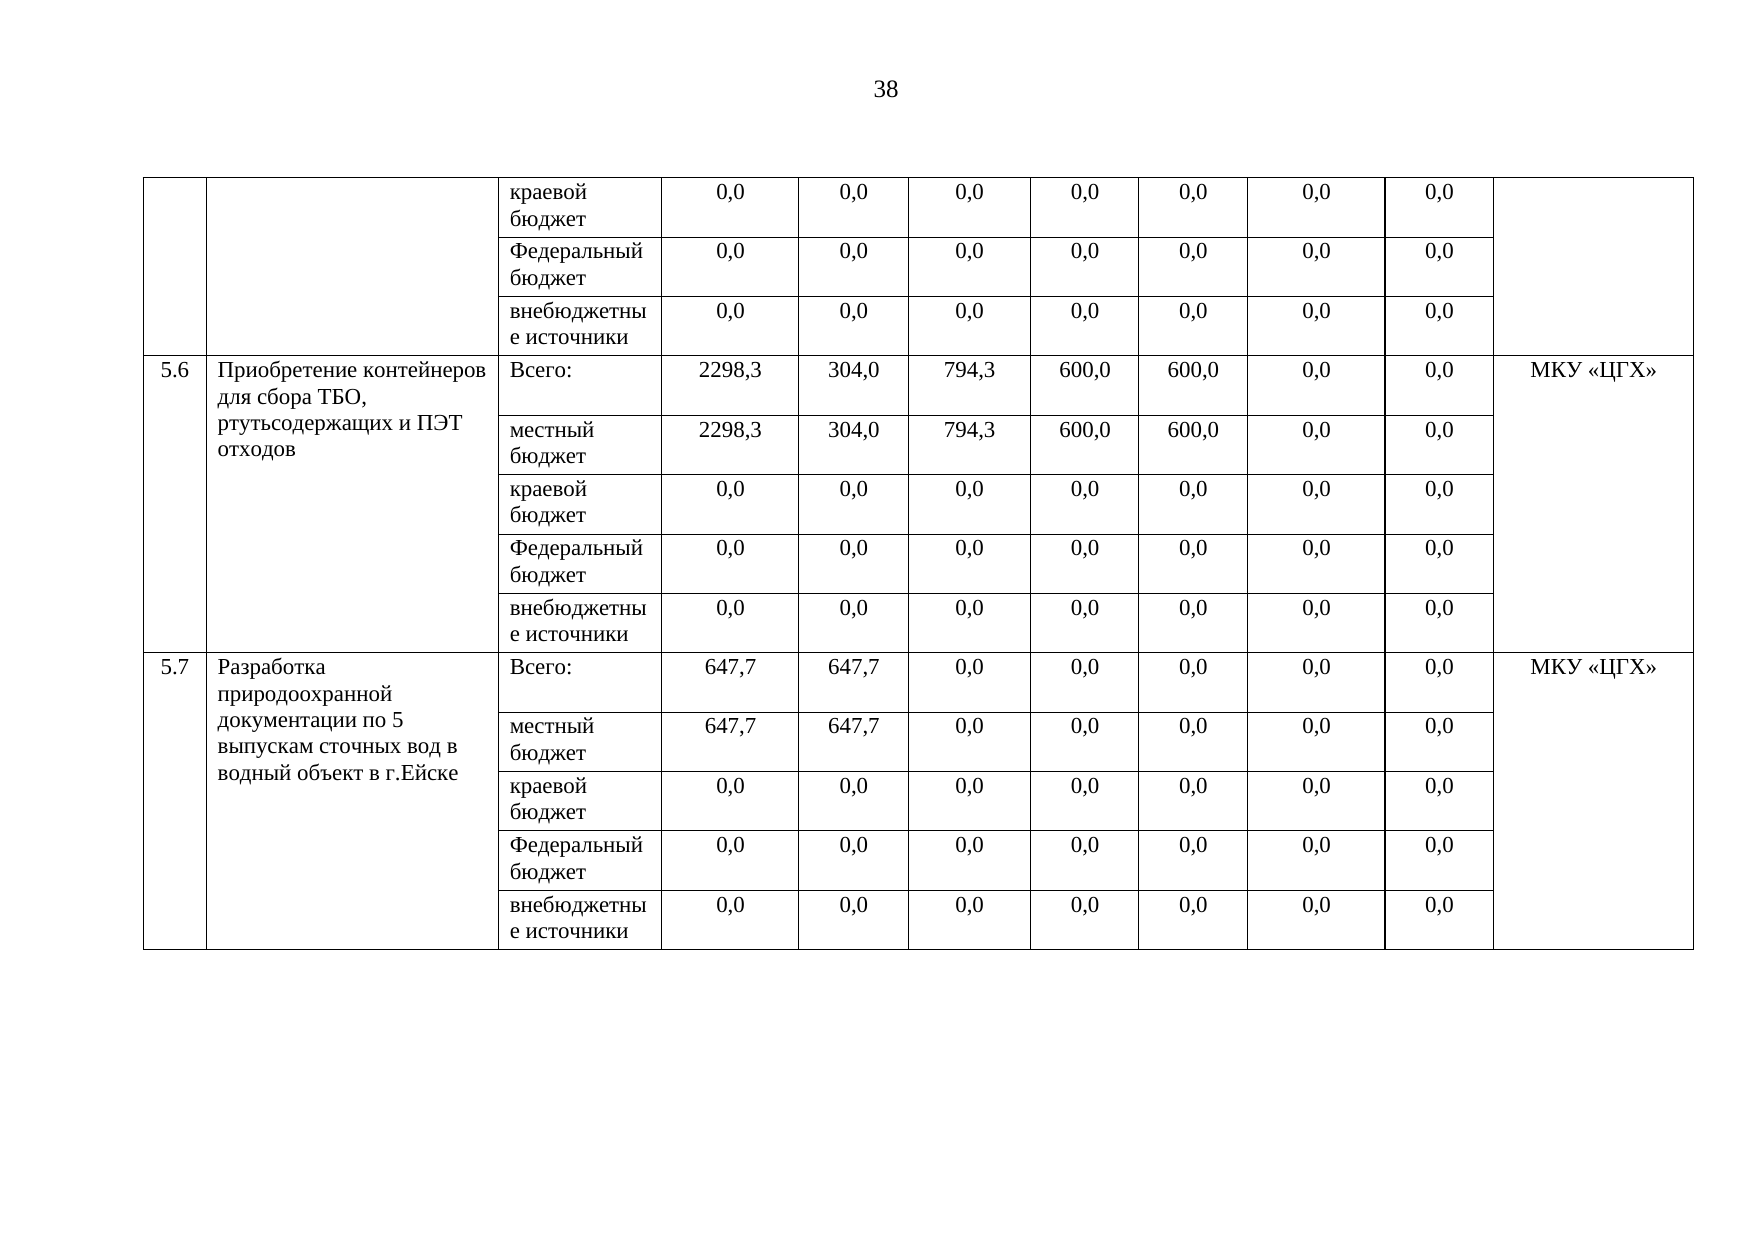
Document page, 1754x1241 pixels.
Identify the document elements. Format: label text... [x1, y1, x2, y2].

table_cell 600,0 [1031, 416, 1138, 474]
table_cell 0,0 [662, 297, 798, 355]
table_cell 0,0 [662, 178, 798, 237]
table_cell 0,0 [1386, 356, 1493, 415]
table_cell 0,0 [662, 475, 798, 533]
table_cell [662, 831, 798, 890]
table_cell 5.6 [144, 356, 206, 652]
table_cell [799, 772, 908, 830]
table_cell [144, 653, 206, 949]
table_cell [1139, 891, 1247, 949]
table_cell Приобретение контейнеров для сбора ТБО, ртутьсодержащих и ПЭТ отходов [207, 356, 498, 652]
table_cell 0,0 [799, 297, 908, 355]
table_cell 0,0 [1386, 535, 1493, 593]
table_cell 0,0 [1248, 475, 1384, 533]
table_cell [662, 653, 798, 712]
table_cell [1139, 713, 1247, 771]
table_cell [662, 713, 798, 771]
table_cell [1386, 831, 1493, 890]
table_cell 0,0 [799, 475, 908, 533]
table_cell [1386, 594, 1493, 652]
table_cell Федеральный бюджет [499, 535, 661, 593]
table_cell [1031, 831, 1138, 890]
table_cell 0,0 [909, 178, 1030, 237]
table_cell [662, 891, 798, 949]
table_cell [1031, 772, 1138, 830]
table_cell 0,0 [1248, 178, 1384, 237]
table_cell 0,0 [1031, 594, 1138, 652]
table_cell 0,0 [799, 238, 908, 296]
table_cell краевой бюджет [499, 475, 661, 533]
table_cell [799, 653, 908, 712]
table_cell 0,0 [909, 535, 1030, 593]
table_cell 0,0 [799, 594, 908, 652]
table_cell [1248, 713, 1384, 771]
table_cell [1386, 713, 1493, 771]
table_cell 0,0 [909, 594, 1030, 652]
table_cell Федеральный бюджет [499, 238, 661, 296]
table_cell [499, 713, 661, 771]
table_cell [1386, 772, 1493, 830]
table_cell 0,0 [1031, 238, 1138, 296]
table_cell МКУ «ЦГХ» [1494, 356, 1693, 652]
table_cell 304,0 [799, 416, 908, 474]
table_cell 0,0 [909, 238, 1030, 296]
table_cell 0,0 [1386, 178, 1493, 237]
table_cell 0,0 [1139, 594, 1247, 652]
table_cell местный бюджет [499, 416, 661, 474]
table_cell 794,3 [909, 356, 1030, 415]
table_cell 0,0 [1139, 535, 1247, 593]
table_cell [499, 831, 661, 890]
table_cell 0,0 [1386, 238, 1493, 296]
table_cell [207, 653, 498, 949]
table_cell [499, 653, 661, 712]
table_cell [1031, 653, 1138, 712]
table_cell 0,0 [662, 238, 798, 296]
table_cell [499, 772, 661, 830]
table_cell 0,0 [1248, 356, 1384, 415]
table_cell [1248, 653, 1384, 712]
table_cell 2298,3 [662, 416, 798, 474]
table_cell 0,0 [1139, 297, 1247, 355]
table_cell 0,0 [1139, 178, 1247, 237]
table_cell 600,0 [1139, 356, 1247, 415]
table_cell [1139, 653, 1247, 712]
table_cell 0,0 [1139, 238, 1247, 296]
table_cell 304,0 [799, 356, 908, 415]
table_cell 0,0 [1139, 475, 1247, 533]
table_cell 0,0 [909, 297, 1030, 355]
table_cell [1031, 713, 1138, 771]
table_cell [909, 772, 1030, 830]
table_cell внебюджетные источники [499, 297, 661, 355]
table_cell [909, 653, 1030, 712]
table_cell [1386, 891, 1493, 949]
table_cell 0,0 [1386, 475, 1493, 533]
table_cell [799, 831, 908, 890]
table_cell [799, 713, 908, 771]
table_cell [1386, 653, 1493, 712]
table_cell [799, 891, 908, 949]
table_cell 2298,3 [662, 356, 798, 415]
table_cell 0,0 [799, 535, 908, 593]
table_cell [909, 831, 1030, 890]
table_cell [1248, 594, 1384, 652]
table_cell 0,0 [1031, 535, 1138, 593]
table_cell Всего: [499, 356, 661, 415]
table_cell 600,0 [1031, 356, 1138, 415]
table_cell 0,0 [1248, 416, 1384, 474]
table_cell краевой бюджет [499, 178, 661, 237]
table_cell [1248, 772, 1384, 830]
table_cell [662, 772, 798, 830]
table_cell 0,0 [662, 535, 798, 593]
table_cell 0,0 [662, 594, 798, 652]
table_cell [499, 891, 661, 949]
table_cell 0,0 [1031, 297, 1138, 355]
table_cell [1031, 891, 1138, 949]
table_cell 0,0 [1031, 475, 1138, 533]
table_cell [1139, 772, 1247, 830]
table_cell 0,0 [1386, 416, 1493, 474]
table_cell 0,0 [1248, 297, 1384, 355]
table_cell 0,0 [1386, 297, 1493, 355]
table_cell внебюджетные источники [499, 594, 661, 652]
table_cell 0,0 [1031, 178, 1138, 237]
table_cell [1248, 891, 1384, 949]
table_cell 0,0 [1248, 238, 1384, 296]
table_cell 0,0 [799, 178, 908, 237]
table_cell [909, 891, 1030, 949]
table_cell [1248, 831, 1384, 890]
table_cell 0,0 [909, 475, 1030, 533]
table_cell 794,3 [909, 416, 1030, 474]
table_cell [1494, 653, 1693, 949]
table_cell 600,0 [1139, 416, 1247, 474]
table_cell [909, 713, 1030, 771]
table_cell 0,0 [1248, 535, 1384, 593]
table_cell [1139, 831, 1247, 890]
